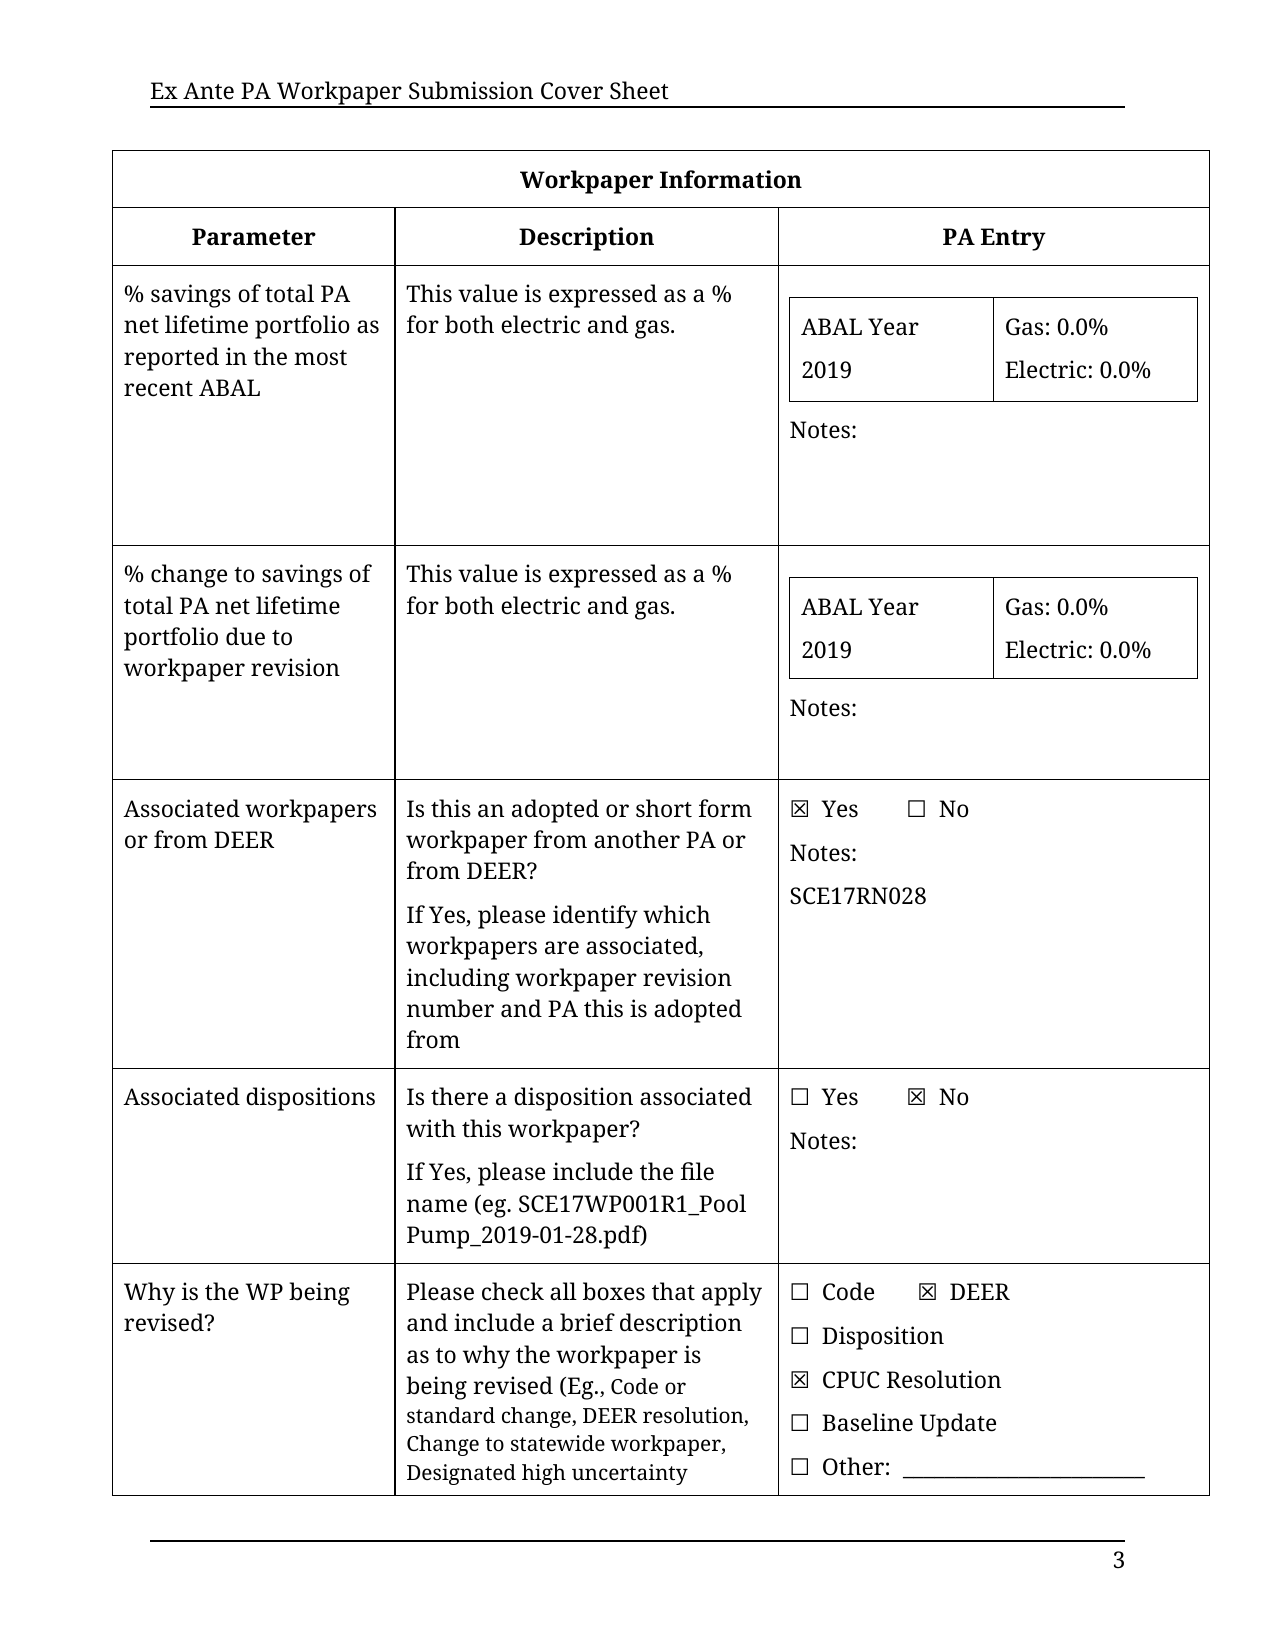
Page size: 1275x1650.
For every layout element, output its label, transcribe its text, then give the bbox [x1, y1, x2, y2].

table_cell Associated workpapers or from DEER [113, 780, 394, 1068]
table_cell % savings of total PA net lifetime portfolio as reported in the most recent ABAL [113, 266, 394, 545]
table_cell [396, 1264, 778, 1495]
table_cell Notes: [779, 266, 1209, 545]
table_cell Is there a disposition associated with this workpaper? If Yes, please include the file name (eg. SCE17WP001R1_Pool Pump_2019-01-28.pdf) [396, 1069, 778, 1262]
table_cell This value is expressed as a % for both electric and gas. [396, 546, 778, 779]
table_header Workpaper Information [113, 151, 1209, 207]
table_cell Yes No Notes: SCE17RN028 [779, 780, 1209, 1068]
table_cell Description [396, 208, 778, 264]
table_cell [779, 1264, 1209, 1495]
table_cell Is this an adopted or short form workpaper from another PA or from DEER? If Yes, please identify which workpapers are associated, including workpaper revision number and PA this is adopted from [396, 780, 778, 1068]
table_cell Associated dispositions [113, 1069, 394, 1262]
table_cell % change to savings of total PA net lifetime portfolio due to workpaper revision [113, 546, 394, 779]
table_cell Why is the WP being revised? [113, 1264, 394, 1495]
table_cell PA Entry [779, 208, 1209, 264]
table_cell Parameter [113, 208, 394, 264]
table_cell Notes: [779, 546, 1209, 779]
table_cell This value is expressed as a % for both electric and gas. [396, 266, 778, 545]
table_cell Yes No Notes: [779, 1069, 1209, 1262]
